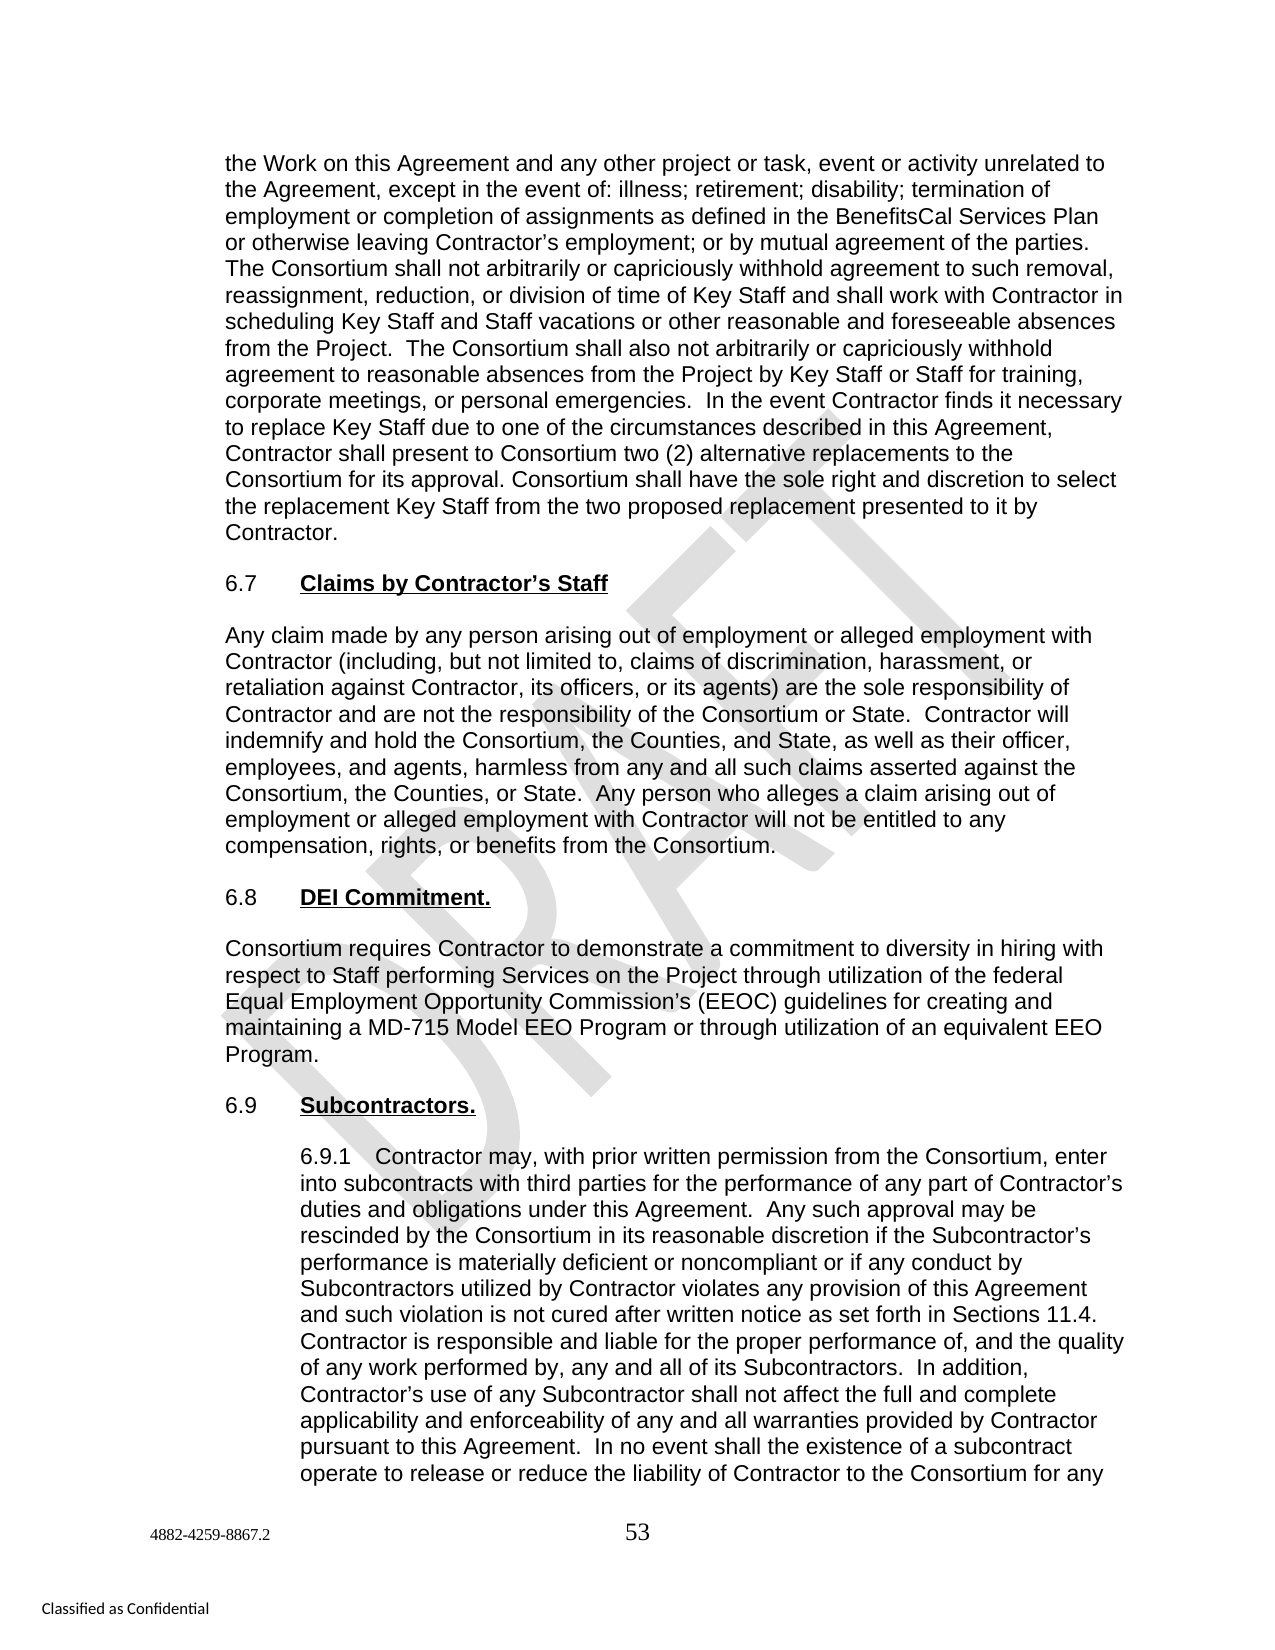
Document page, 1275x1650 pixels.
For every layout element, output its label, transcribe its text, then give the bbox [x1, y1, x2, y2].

text Claims by Contractor’s Staff [225, 570, 1125, 597]
text Subcontractors. [225, 1092, 1125, 1118]
text Consortium requires Contractor to demonstrate a commitment to diversity in hiring with respect to Staff performing Services on the Project through utilization of the federal Equal Employment Opportunity Commission’s (EEOC) guidelines for creating and maintaining a MD-715 Model EEO Program or through utilization of an equivalent EEO Program. [225, 935, 1125, 1067]
text Any claim made by any person arising out of employment or alleged employment with Contractor (including, but not limited to, claims of discrimination, harassment, or retaliation against Contractor, its officers, or its agents) are the sole responsibility of Contractor and are not the responsibility of the Consortium or State. Contractor will indemnify and hold the Consortium, the Counties, and State, as well as their officer, employees, and agents, harmless from any and all such claims asserted against the Consortium, the Counties, or State. Any person who alleges a claim arising out of employment or alleged employment with Contractor will not be entitled to any compensation, rights, or benefits from the Consortium. [225, 622, 1125, 859]
text DEI Commitment. [225, 884, 1125, 910]
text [300, 1143, 1125, 1486]
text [225, 150, 1125, 545]
